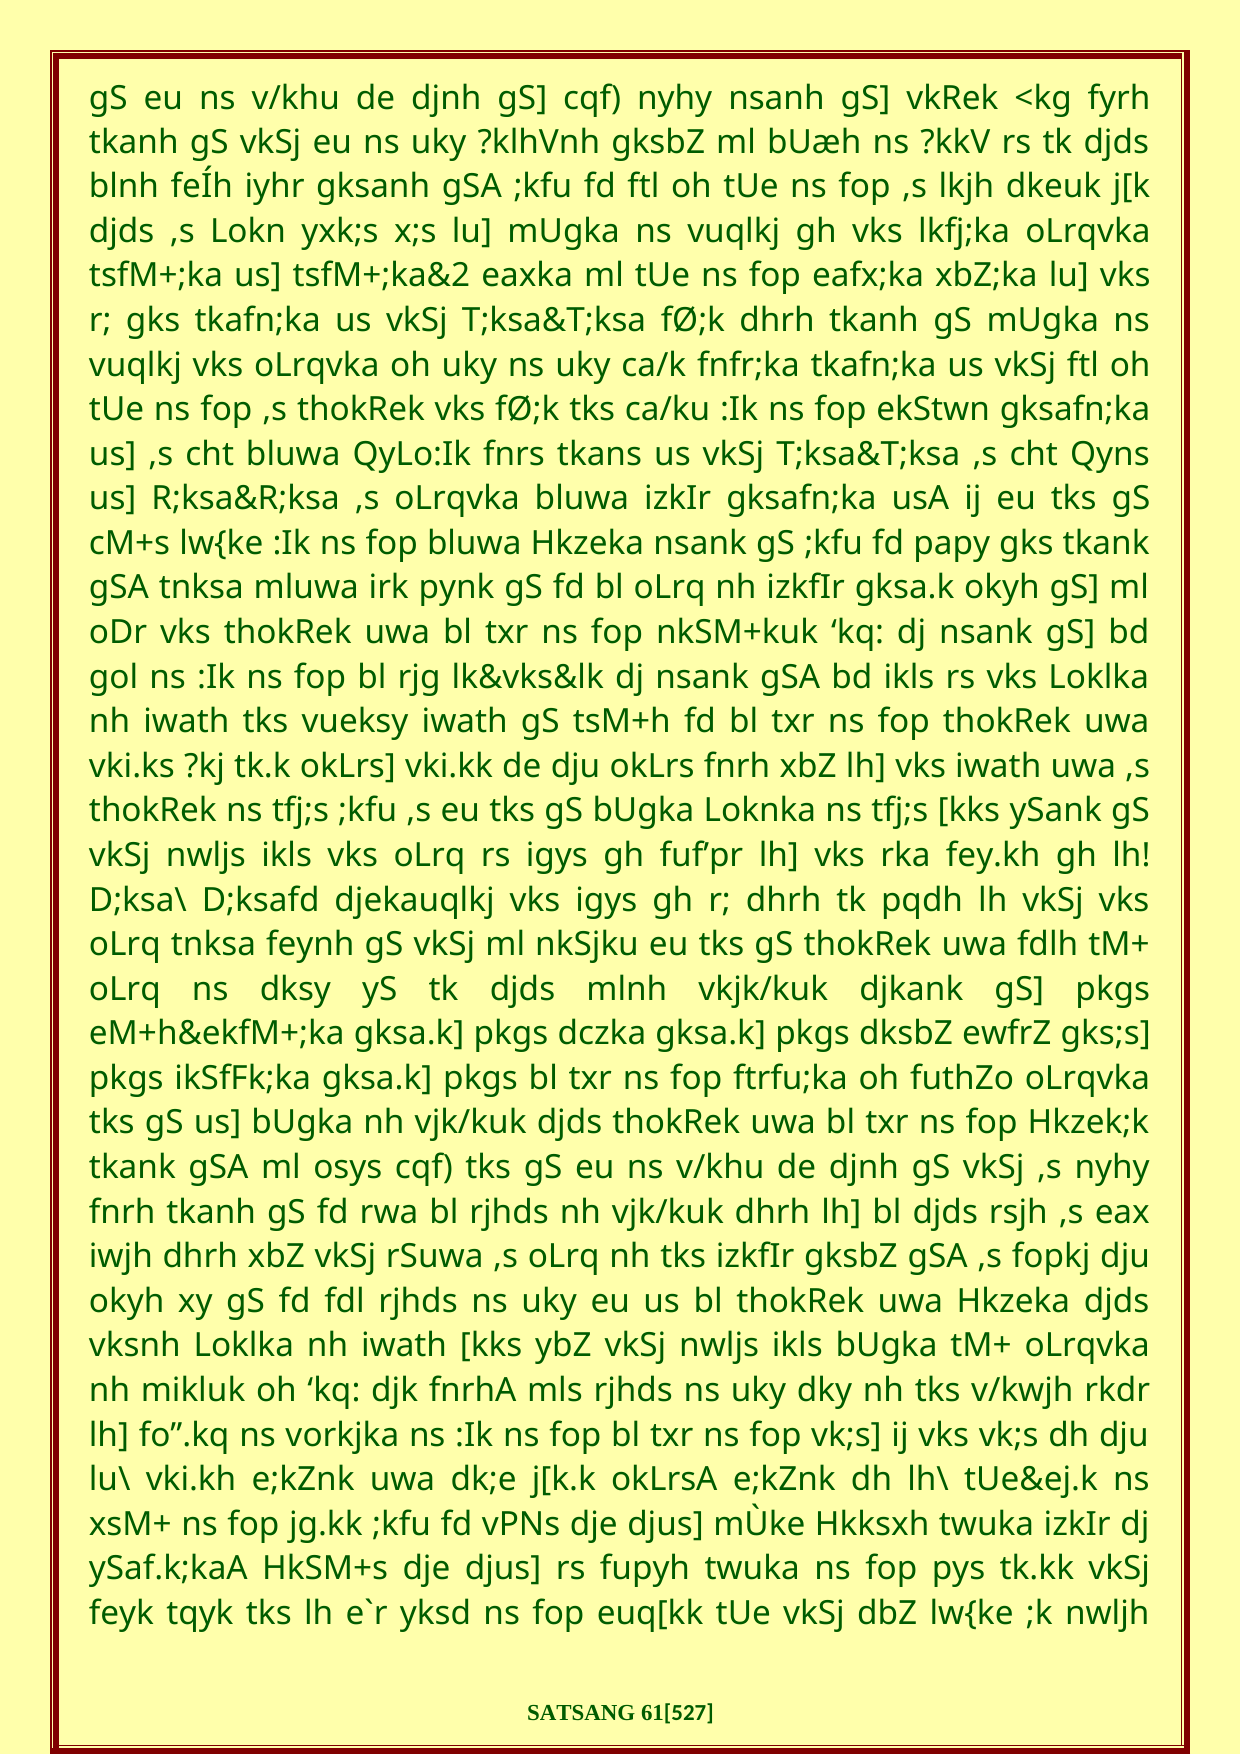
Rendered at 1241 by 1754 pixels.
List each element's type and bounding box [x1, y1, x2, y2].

text [89, 74, 1152, 1634]
